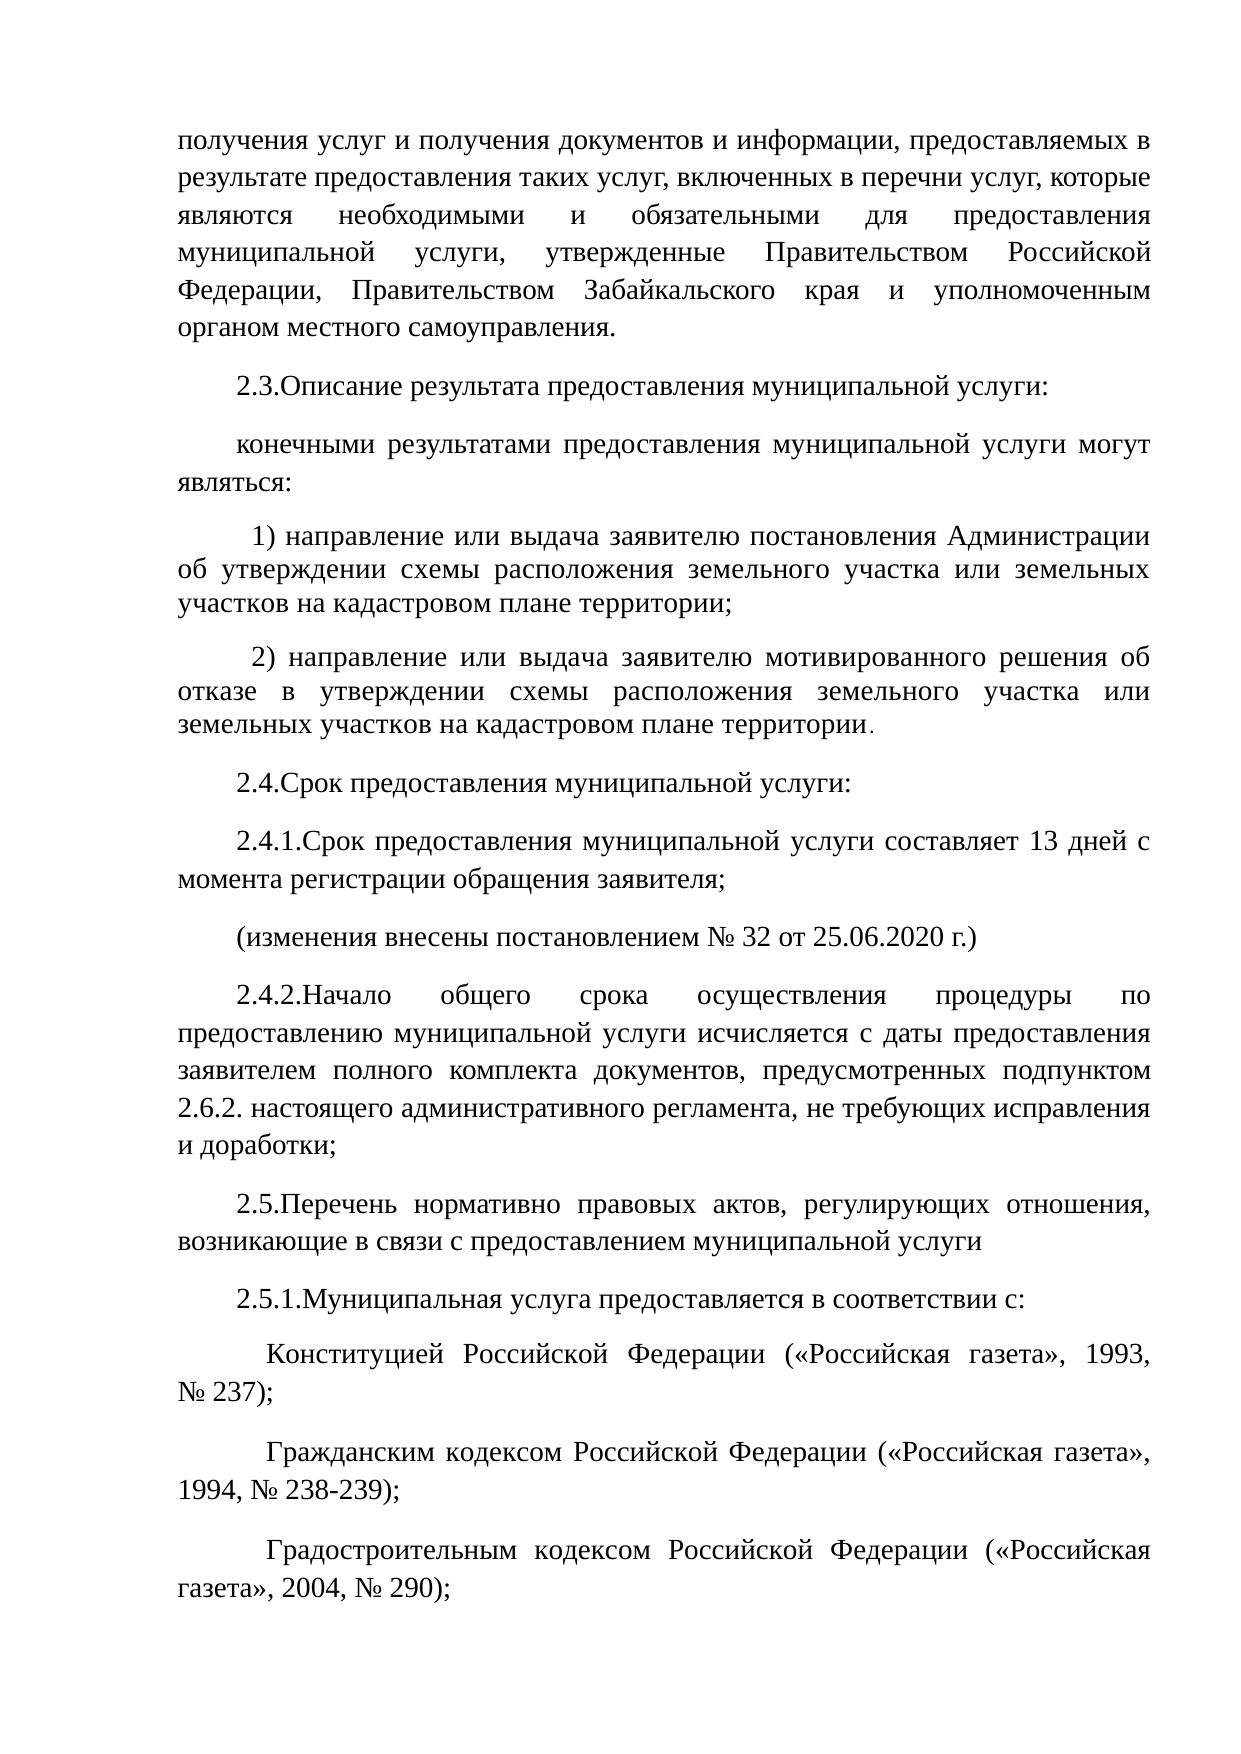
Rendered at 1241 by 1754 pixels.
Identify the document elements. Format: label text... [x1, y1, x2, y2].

text 2.4.1.Срок предоставления муниципальной услуги составляет 13 дней с момента регистрации обращения заявителя; [177, 819, 1152, 894]
text Градостроительным кодексом Российской Федерации («Российская газета», 2004, № 290); [177, 1532, 1152, 1604]
text 1) направление или выдача заявителю постановления Администрации об утверждении схемы расположения земельного участка или земельных участков на кадастровом плане территории; [177, 518, 1152, 619]
text Гражданским кодексом Российской Федерации («Российская газета», 1994, № 238-239); [177, 1434, 1152, 1506]
text 2) направление или выдача заявителю мотивированного решения об отказе в утверждении схемы расположения земельного участка или земельных участков на кадастровом плане территории. [177, 639, 1152, 740]
text 2.5.1.Муниципальная услуга предоставляется в соответствии с: [177, 1278, 1152, 1315]
text 2.4.2.Начало общего срока осуществления процедуры по предоставлению муниципальной услуги исчисляется с даты предоставления заявителем полного комплекта документов, предусмотренных подпунктом 2.6.2. настоящего административного регламента, не требующих исправления и доработки; [177, 973, 1152, 1161]
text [177, 118, 1152, 343]
text 2.5.Перечень нормативно правовых актов, регулирующих отношения, возникающие в связи с предоставлением муниципальной услуги [177, 1182, 1152, 1257]
text Конституцией Российской Федерации («Российская газета», 1993, № 237); [177, 1336, 1152, 1408]
text конечными результатами предоставления муниципальной услуги могут являться: [177, 422, 1152, 497]
text 2.3.Описание результата предоставления муниципальной услуги: [177, 364, 1152, 401]
text (изменения внесены постановлением № 32 от 25.06.2020 г.) [177, 915, 1152, 953]
text 2.4.Срок предоставления муниципальной услуги: [177, 761, 1152, 798]
